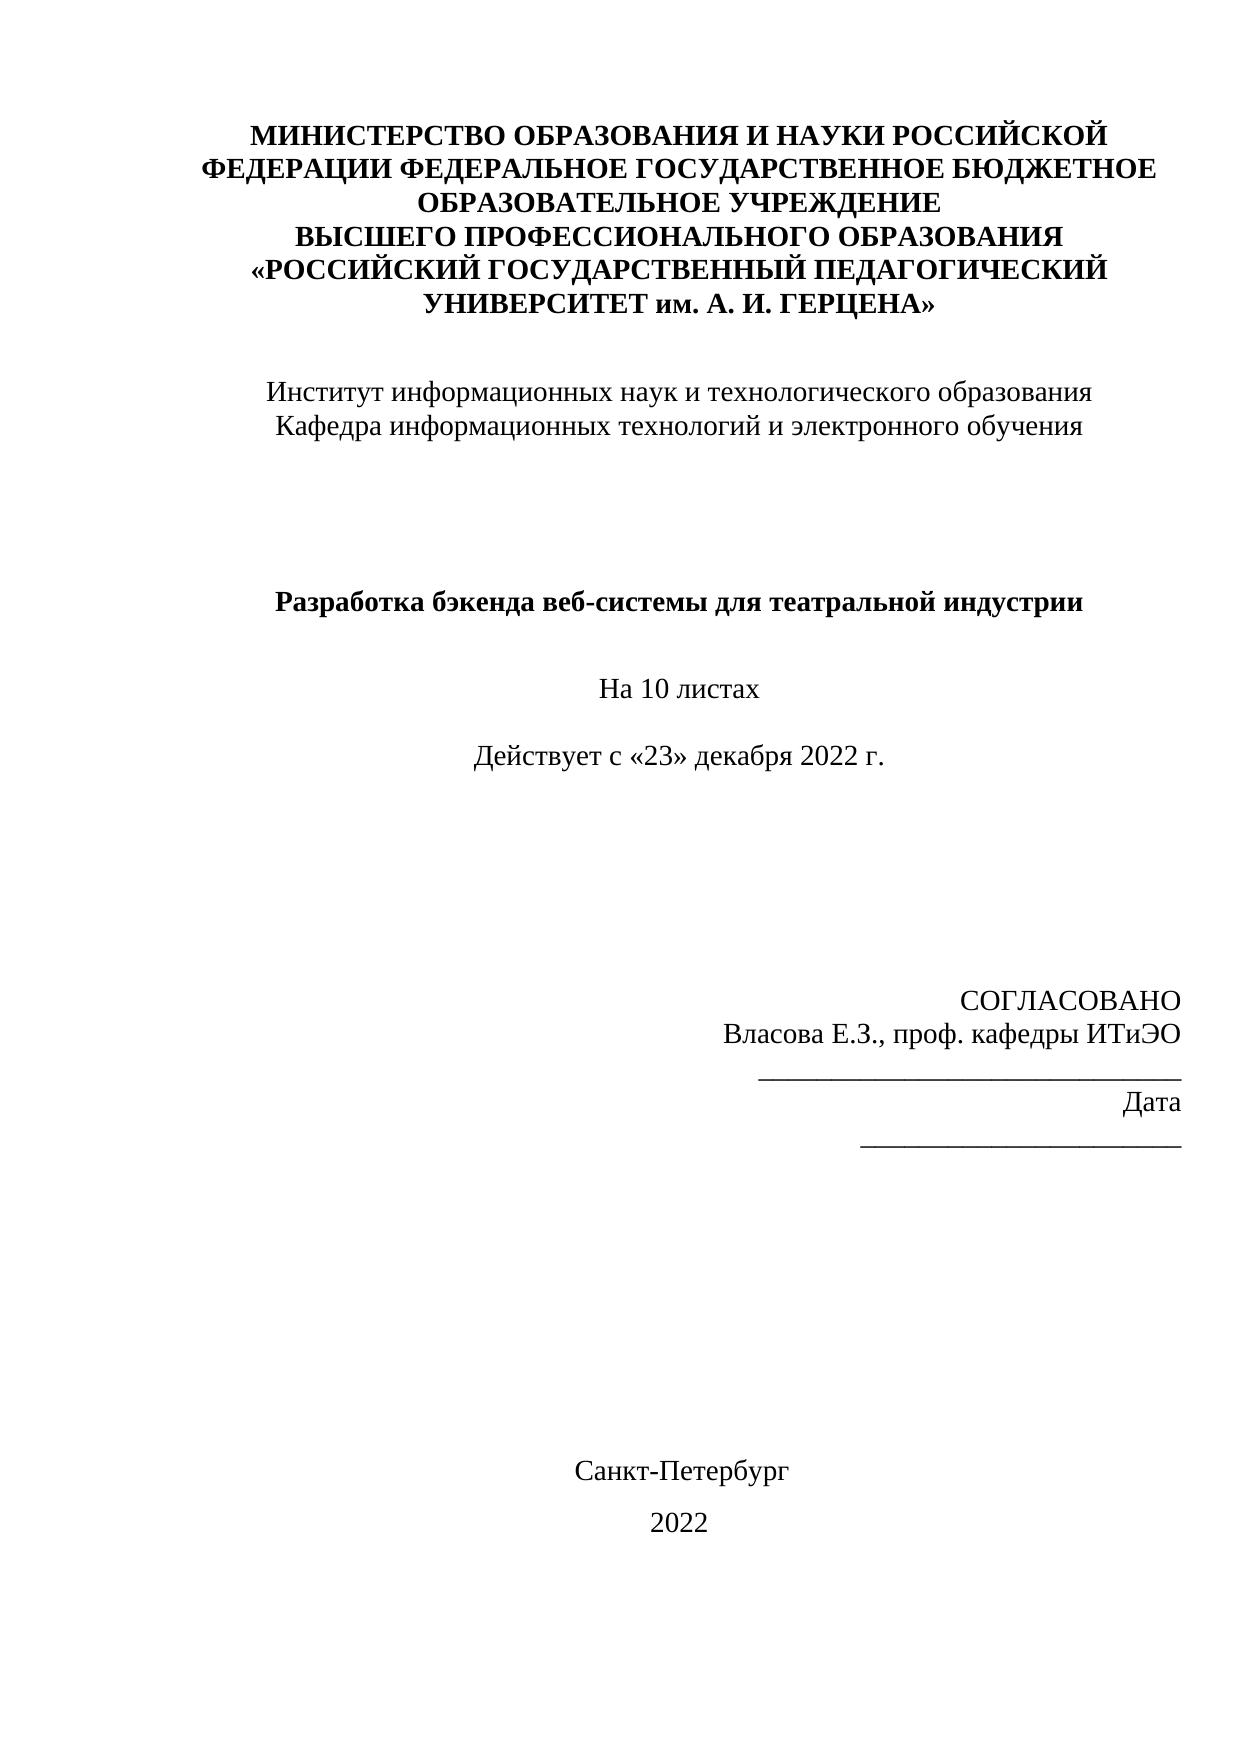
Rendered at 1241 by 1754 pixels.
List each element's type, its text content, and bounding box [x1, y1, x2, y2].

text Разработка бэкенда веб-системы для театральной индустрии [177, 584, 1181, 618]
text СОГЛАСОВАНО [177, 983, 1181, 1017]
text 2022 [177, 1506, 1181, 1539]
text ВЫСШЕГО ПРОФЕССИОНАЛЬНОГО ОБРАЗОВАНИЯ [177, 219, 1181, 252]
text Дата [177, 1084, 1181, 1117]
text ______________________ [177, 1117, 1181, 1151]
text Санкт-Петербург [177, 1422, 1181, 1486]
text Действует с «23» декабря 2022 г. [177, 738, 1181, 771]
text ФЕДЕРАЦИИ ФЕДЕРАЛЬНОЕ ГОСУДАРСТВЕННОЕ БЮДЖЕТНОЕ ОБРАЗОВАТЕЛЬНОЕ УЧРЕЖДЕНИЕ [177, 152, 1181, 219]
text МИНИСТЕРСТВО ОБРАЗОВАНИЯ И НАУКИ РОССИЙСКОЙ [177, 118, 1181, 152]
text _____________________________ [177, 1050, 1181, 1084]
text УНИВЕРСИТЕТ им. А. И. ГЕРЦЕНА» [177, 286, 1181, 319]
text На 10 листах [177, 671, 1181, 704]
text Кафедра информационных технологий и электронного обучения [177, 408, 1181, 442]
text Институт информационных наук и технологического образования [177, 374, 1181, 408]
text «РОССИЙСКИЙ ГОСУДАРСТВЕННЫЙ ПЕДАГОГИЧЕСКИЙ [177, 252, 1181, 286]
text Власова Е.З., проф. кафедры ИТиЭО [177, 1017, 1181, 1050]
